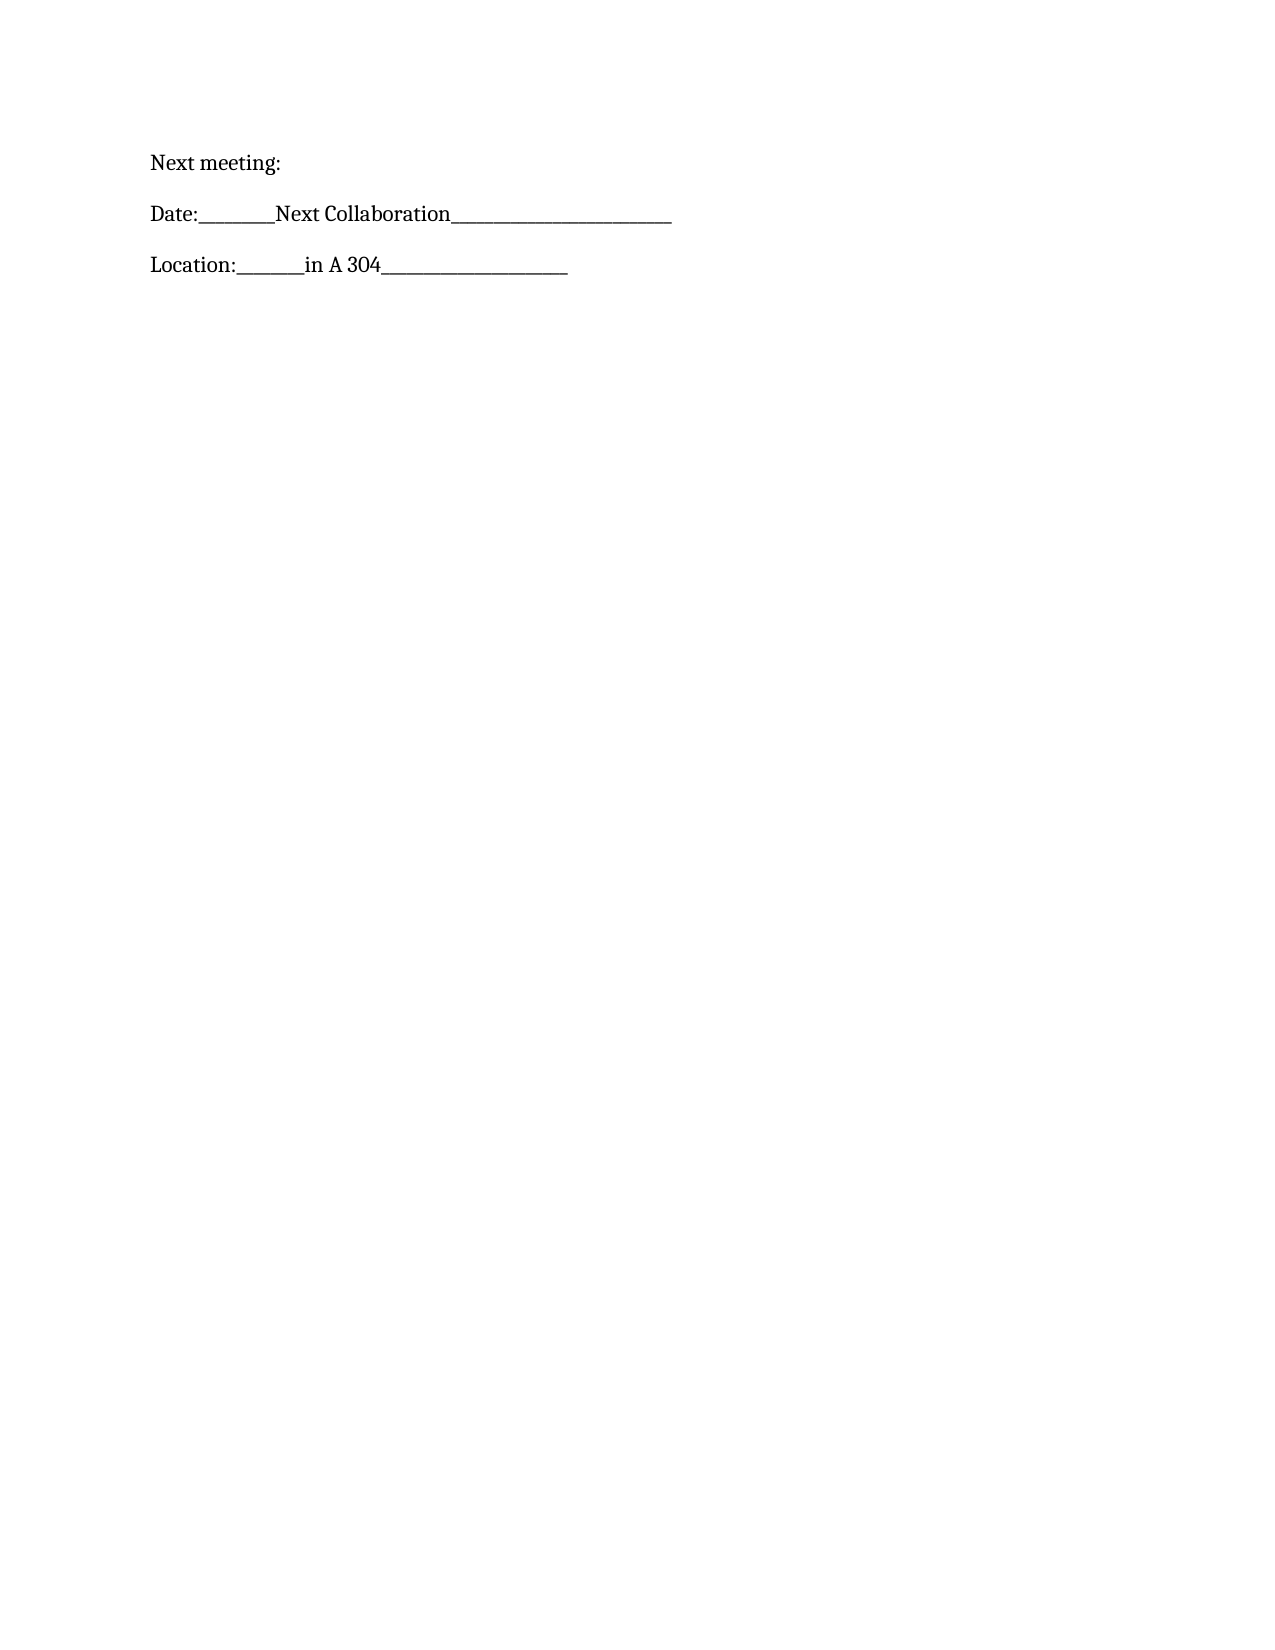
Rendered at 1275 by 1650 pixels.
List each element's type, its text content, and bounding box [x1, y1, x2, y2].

text Location:________in A 304______________________ [150, 252, 1125, 278]
text Next meeting: [150, 150, 1125, 176]
text Date:_________Next Collaboration__________________________ [150, 201, 1125, 227]
